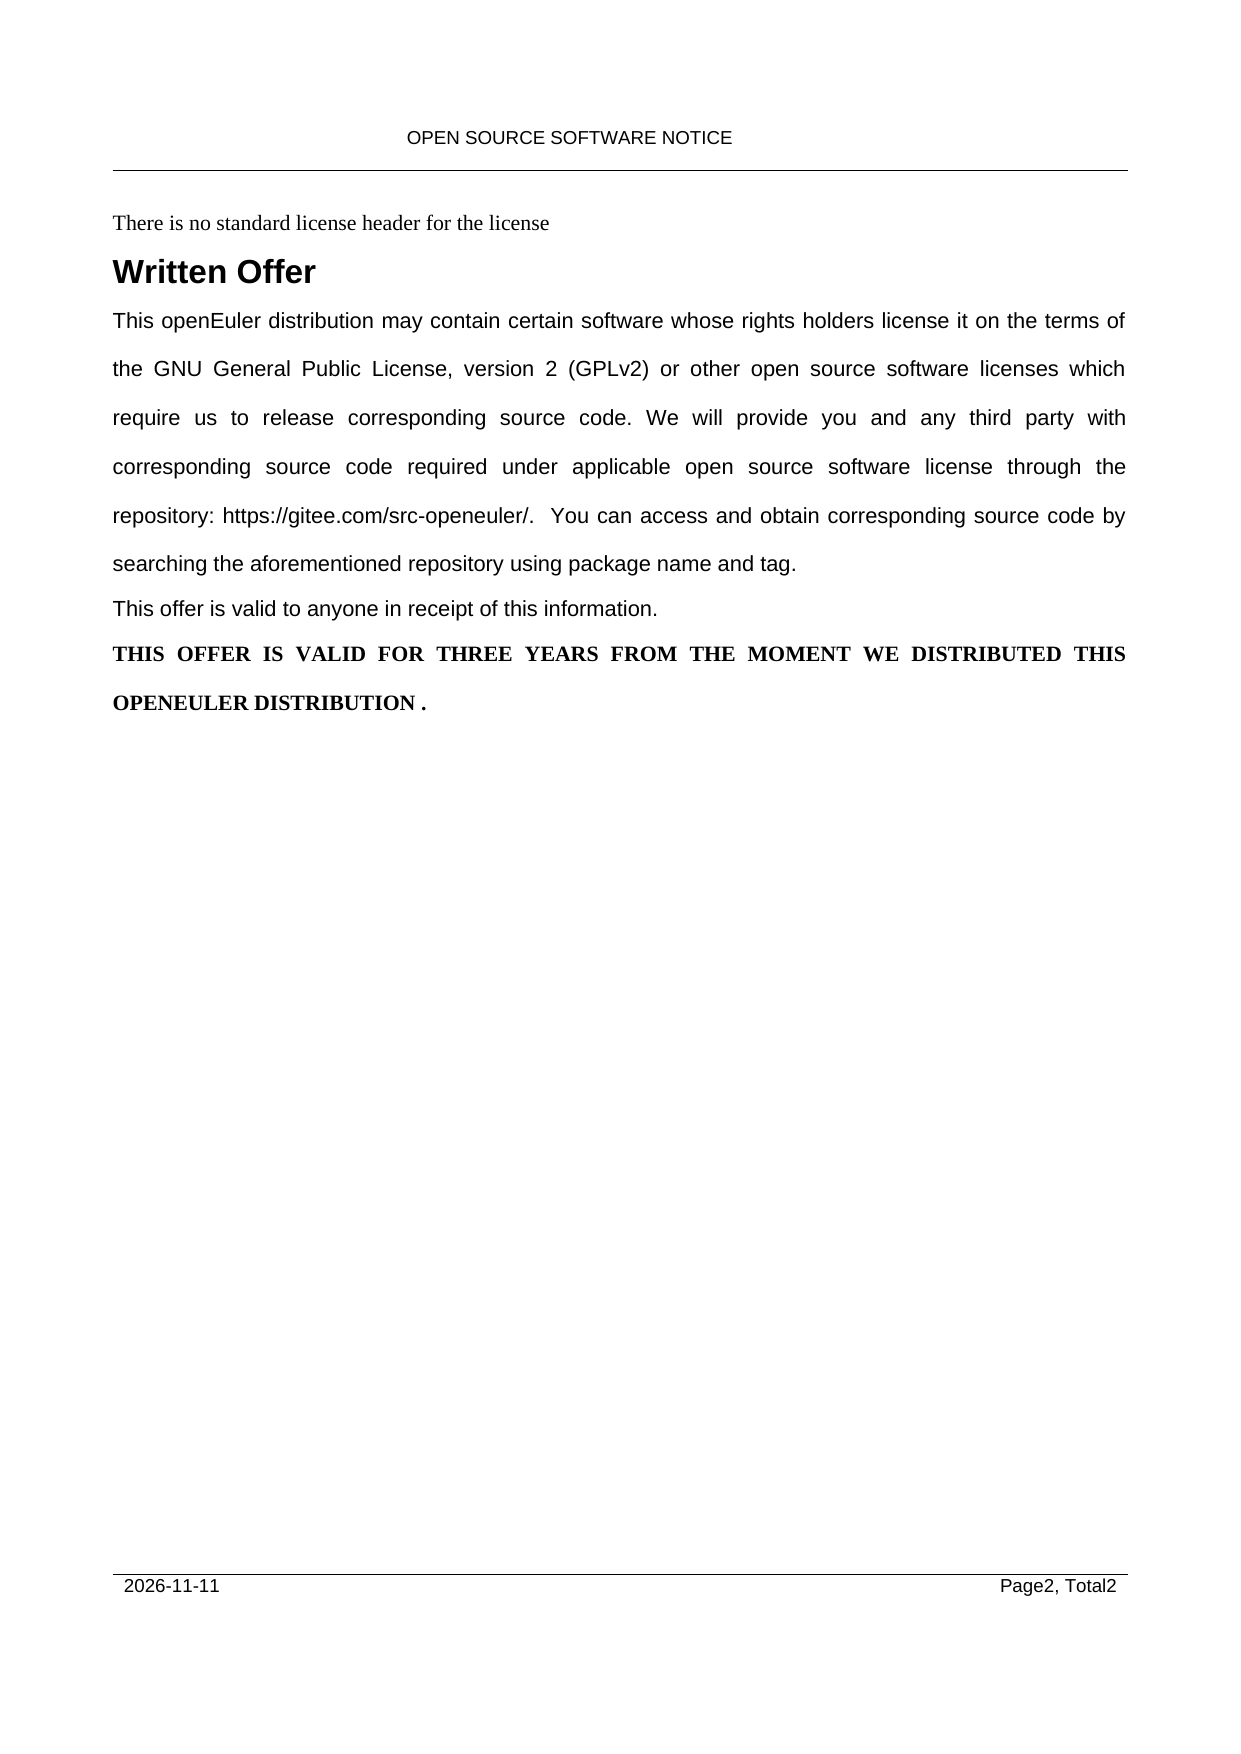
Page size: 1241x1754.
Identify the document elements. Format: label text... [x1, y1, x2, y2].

text THIS OFFER IS VALID FOR THREE YEARS FROM THE MOMENT WE DISTRIBUTED THIS OPENEULER DISTRIBUTION . [112, 638, 1128, 719]
text This openEuler distribution may contain certain software whose rights holders license it on the terms of the GNU General Public License, version 2 (GPLv2) or other open source software licenses which require us to release corresponding source code. We will provide you and any third party with corresponding source code required under applicable open source software license through the repository: https://gitee.com/src-openeuler/. You can access and obtain corresponding source code by searching the aforementioned repository using package name and tag. [112, 304, 1128, 580]
text This offer is valid to anyone in receipt of this information. [112, 593, 1128, 625]
text Written Offer [112, 239, 1128, 304]
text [112, 206, 1128, 239]
